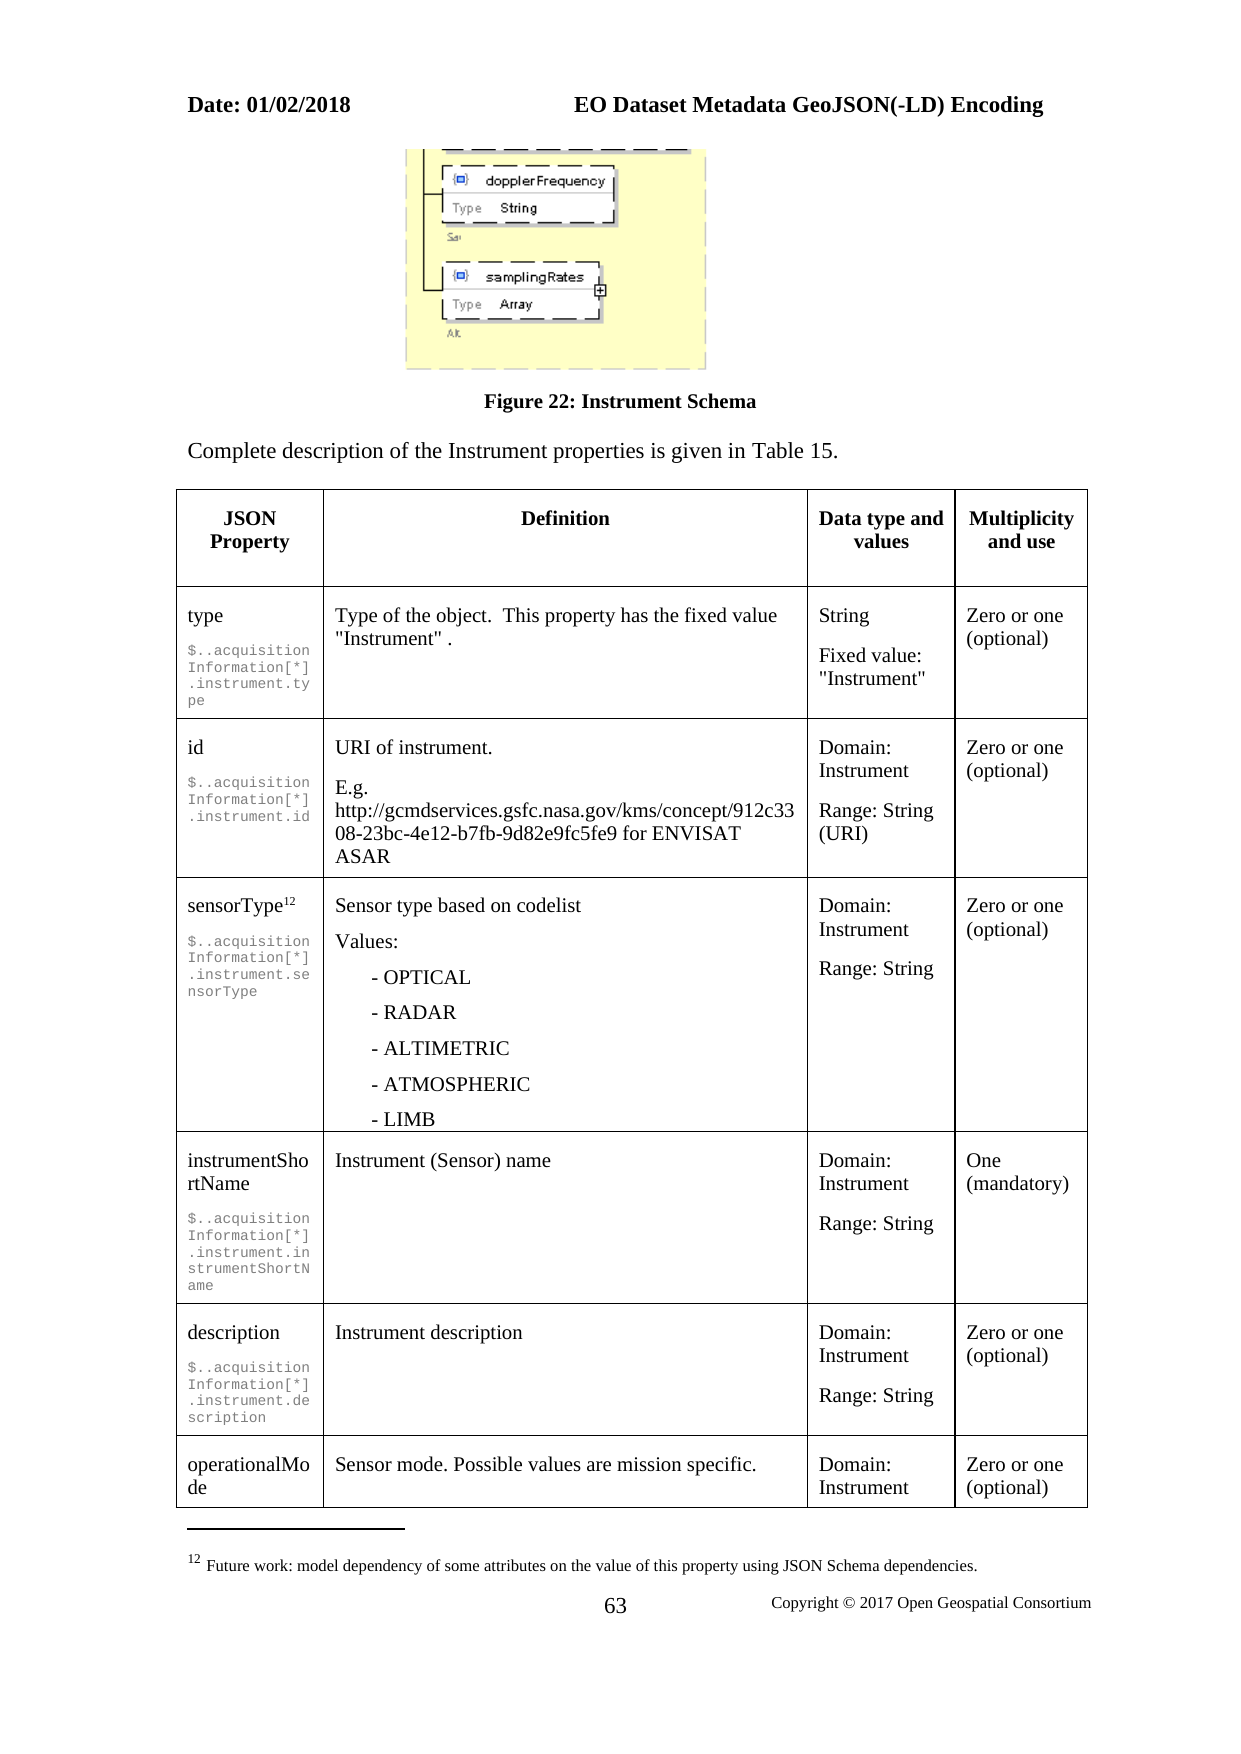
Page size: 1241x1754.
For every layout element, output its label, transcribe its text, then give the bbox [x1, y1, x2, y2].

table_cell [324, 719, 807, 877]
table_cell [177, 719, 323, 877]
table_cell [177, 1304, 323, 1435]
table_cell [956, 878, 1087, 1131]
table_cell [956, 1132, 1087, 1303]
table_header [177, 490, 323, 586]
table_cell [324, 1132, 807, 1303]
picture [248, 149, 992, 378]
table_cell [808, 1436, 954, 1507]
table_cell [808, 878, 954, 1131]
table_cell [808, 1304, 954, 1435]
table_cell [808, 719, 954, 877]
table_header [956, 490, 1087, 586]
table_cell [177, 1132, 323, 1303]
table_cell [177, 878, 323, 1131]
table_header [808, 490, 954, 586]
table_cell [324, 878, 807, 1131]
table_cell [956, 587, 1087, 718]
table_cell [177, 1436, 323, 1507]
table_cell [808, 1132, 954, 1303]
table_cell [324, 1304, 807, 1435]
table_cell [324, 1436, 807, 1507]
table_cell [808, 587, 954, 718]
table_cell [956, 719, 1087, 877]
text Complete description of the Instrument properties is given in Table 15. [187, 438, 1053, 464]
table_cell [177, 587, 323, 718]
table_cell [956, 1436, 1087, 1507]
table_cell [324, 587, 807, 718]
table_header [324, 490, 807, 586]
text Figure 22: Instrument Schema [187, 390, 1053, 413]
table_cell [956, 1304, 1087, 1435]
